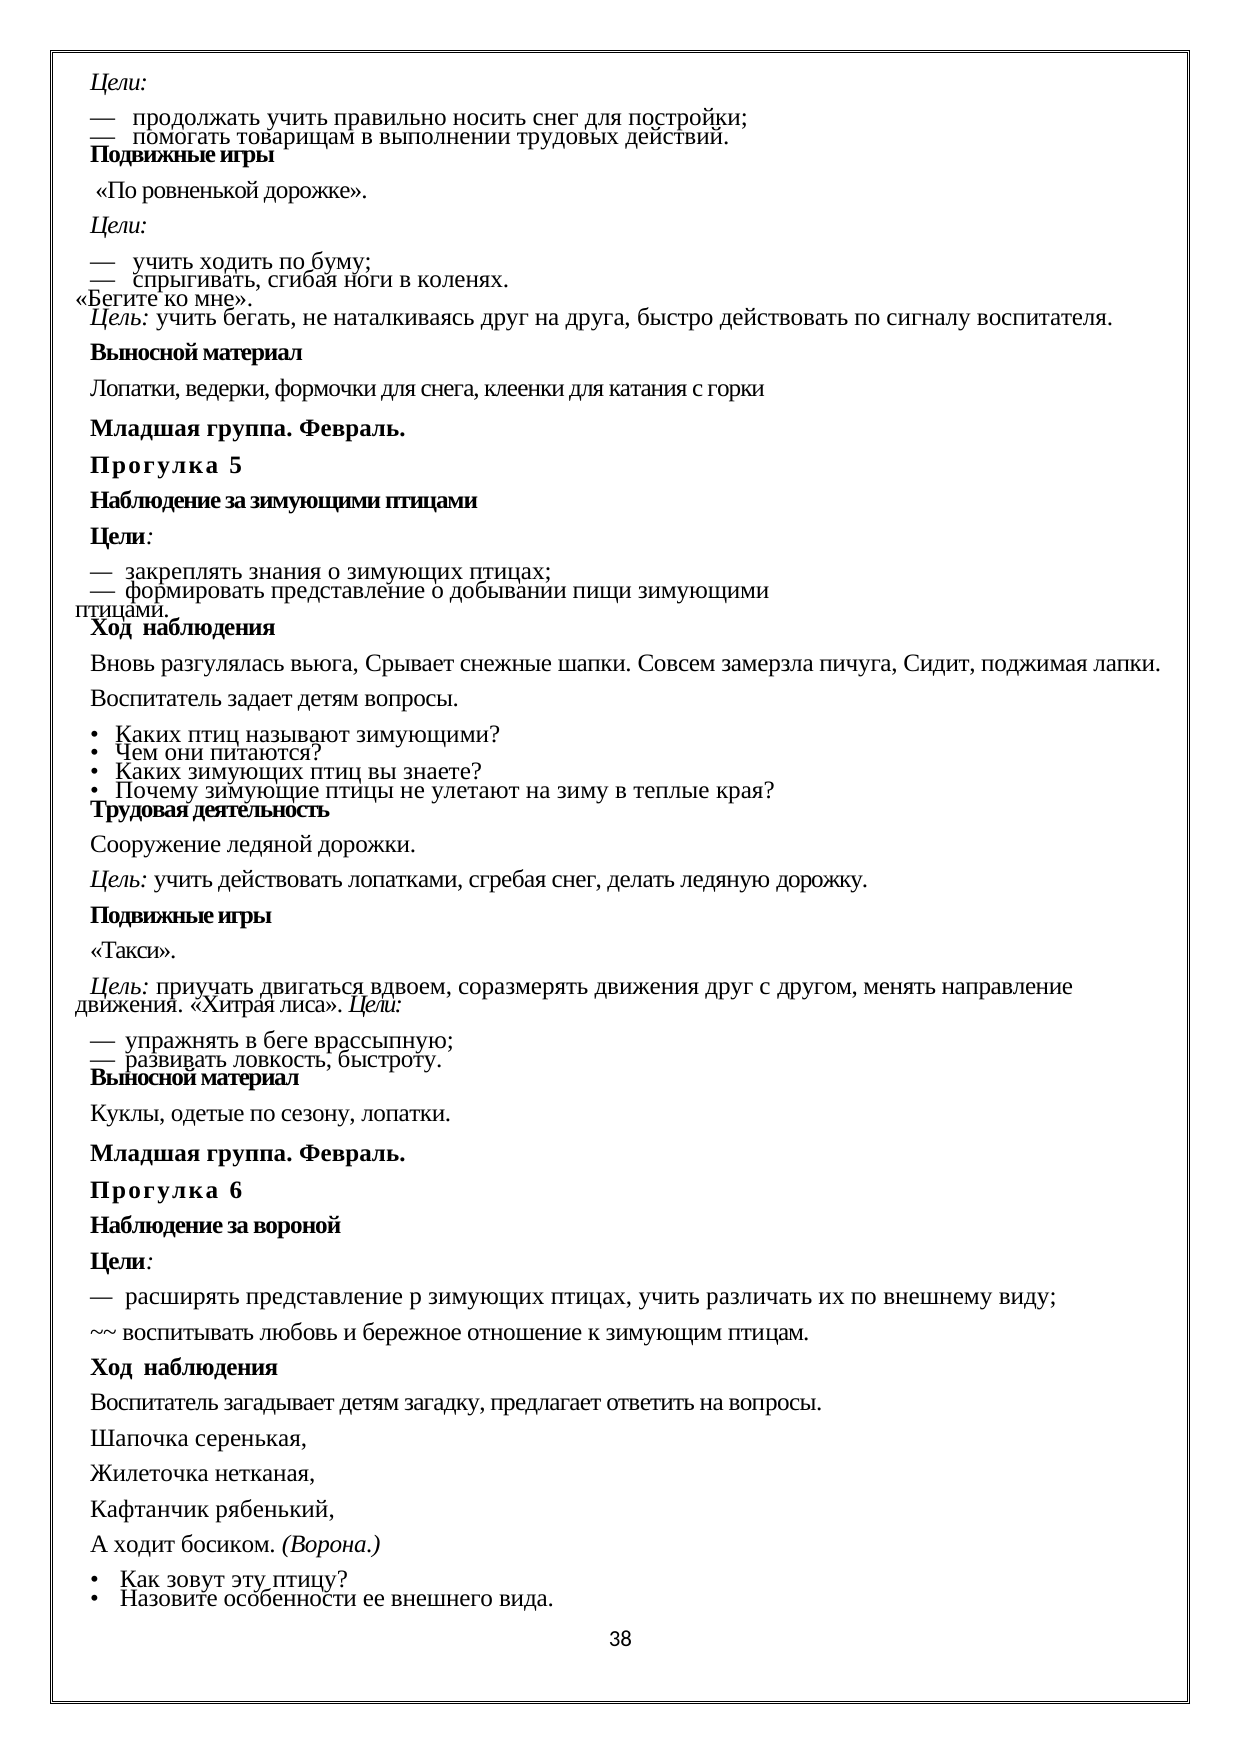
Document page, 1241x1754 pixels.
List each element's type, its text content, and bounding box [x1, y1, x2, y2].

list Чем они питаются? [75, 746, 1165, 764]
text Ход наблюдения [75, 1360, 1165, 1379]
text Лопатки, ведерки, формочки для снега, клеенки для катания с горки [283, 381, 1165, 400]
text Трудовая деятельность [75, 802, 1165, 821]
text Цели: [105, 219, 1165, 237]
text Куклы, одетые по сезону, лопатки. [75, 1106, 1165, 1125]
text Цель: учить бегать, не наталкиваясь друг на друга, быстро действовать по сигналу воспитателя. [105, 310, 1165, 329]
text — расширять представление р зимующих птицах, учить различать их по внешнему виду; [75, 1289, 1165, 1308]
text Цель: приучать двигаться вдвоем, соразмерять движения друг с другом, менять направление движения. «Хитрая лиса». Цели: [75, 979, 1165, 1017]
list спрыгивать, сгибая ноги в коленях. «Бегите ко мне». [75, 273, 1165, 310]
text Младшая группа. Февраль. [75, 1142, 1165, 1167]
text Выносной материал [75, 346, 1165, 364]
text А ходит босиком. (Ворона.) [374, 1537, 1165, 1556]
text Цели: [75, 1254, 107, 1273]
list учить ходить по буму; [75, 254, 1165, 273]
text Выносной материал [75, 1071, 1165, 1089]
text Наблюдение за зимующими птицами [75, 494, 1165, 512]
text Наблюдение за вороной [75, 1219, 1165, 1237]
text Цели: [105, 75, 1165, 94]
text Лопатки, ведерки, формочки для снега, клеенки для катания с горки [75, 381, 281, 400]
list Каких зимующих птиц вы знаете? [75, 764, 1165, 783]
text Цели: [75, 75, 105, 94]
text Цели: [107, 1254, 1165, 1273]
list помогать товарищам в выполнении трудовых действий. [75, 129, 1165, 148]
text Вновь разгулялась вьюга, Срывает снежные шапки. Совсем замерзла пичуга, Сидит, поджимая лапки. [75, 656, 1165, 675]
text Прогулка 6 [75, 1183, 1165, 1202]
text ~~ воспитывать любовь и бережное отношение к зимующим птицам. [75, 1325, 1165, 1344]
list Каких птиц называют зимующими? [75, 727, 1165, 746]
text А ходит босиком. (Ворона.) [75, 1537, 286, 1556]
list закреплять знания о зимующих птицах; [75, 564, 1165, 583]
text Цели: [75, 219, 105, 237]
text Цели: [75, 529, 107, 548]
text Цели: [107, 529, 1165, 548]
text Воспитатель задает детям вопросы. [75, 692, 1165, 710]
list упражнять в беге врассыпную; [75, 1033, 1165, 1052]
list Почему зимующие птицы не улетают на зиму в теплые края? [75, 783, 1165, 802]
list формировать представление о добывании пищи зимующими птицами. [75, 583, 1165, 621]
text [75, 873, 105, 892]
text Кафтанчик рябенький, [127, 1502, 1165, 1521]
text Прогулка 5 [75, 458, 1165, 477]
text Младшая группа. Февраль. [75, 417, 1165, 442]
text А ходит босиком. (Ворона.) [284, 1537, 377, 1556]
text «По ровненькой дорожке». [75, 183, 1165, 202]
text «Такси». [75, 944, 1165, 962]
text Шапочка серенькая, [75, 1431, 1165, 1450]
text Подвижные игры [75, 908, 1165, 927]
text Подвижные игры [75, 148, 1165, 167]
text Цель: учить действовать лопатками, сгребая снег, делать ледяную дорожку. [105, 873, 1165, 892]
text Воспитатель загадывает детям загадку, предлагает ответить на вопросы. [75, 1396, 1165, 1414]
text Ход наблюдения [75, 621, 1165, 639]
list Назовите особенности ее внешнего вида. [75, 1592, 1165, 1610]
list Как зовут эту птицу? [75, 1573, 1165, 1592]
text Жилеточка нетканая, [75, 1467, 1165, 1485]
list продолжать учить правильно носить снег для постройки; [75, 110, 1165, 129]
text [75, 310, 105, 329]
list развивать ловкость, быстроту. [75, 1052, 1165, 1071]
text Сооружение ледяной дорожки. [75, 837, 1165, 856]
